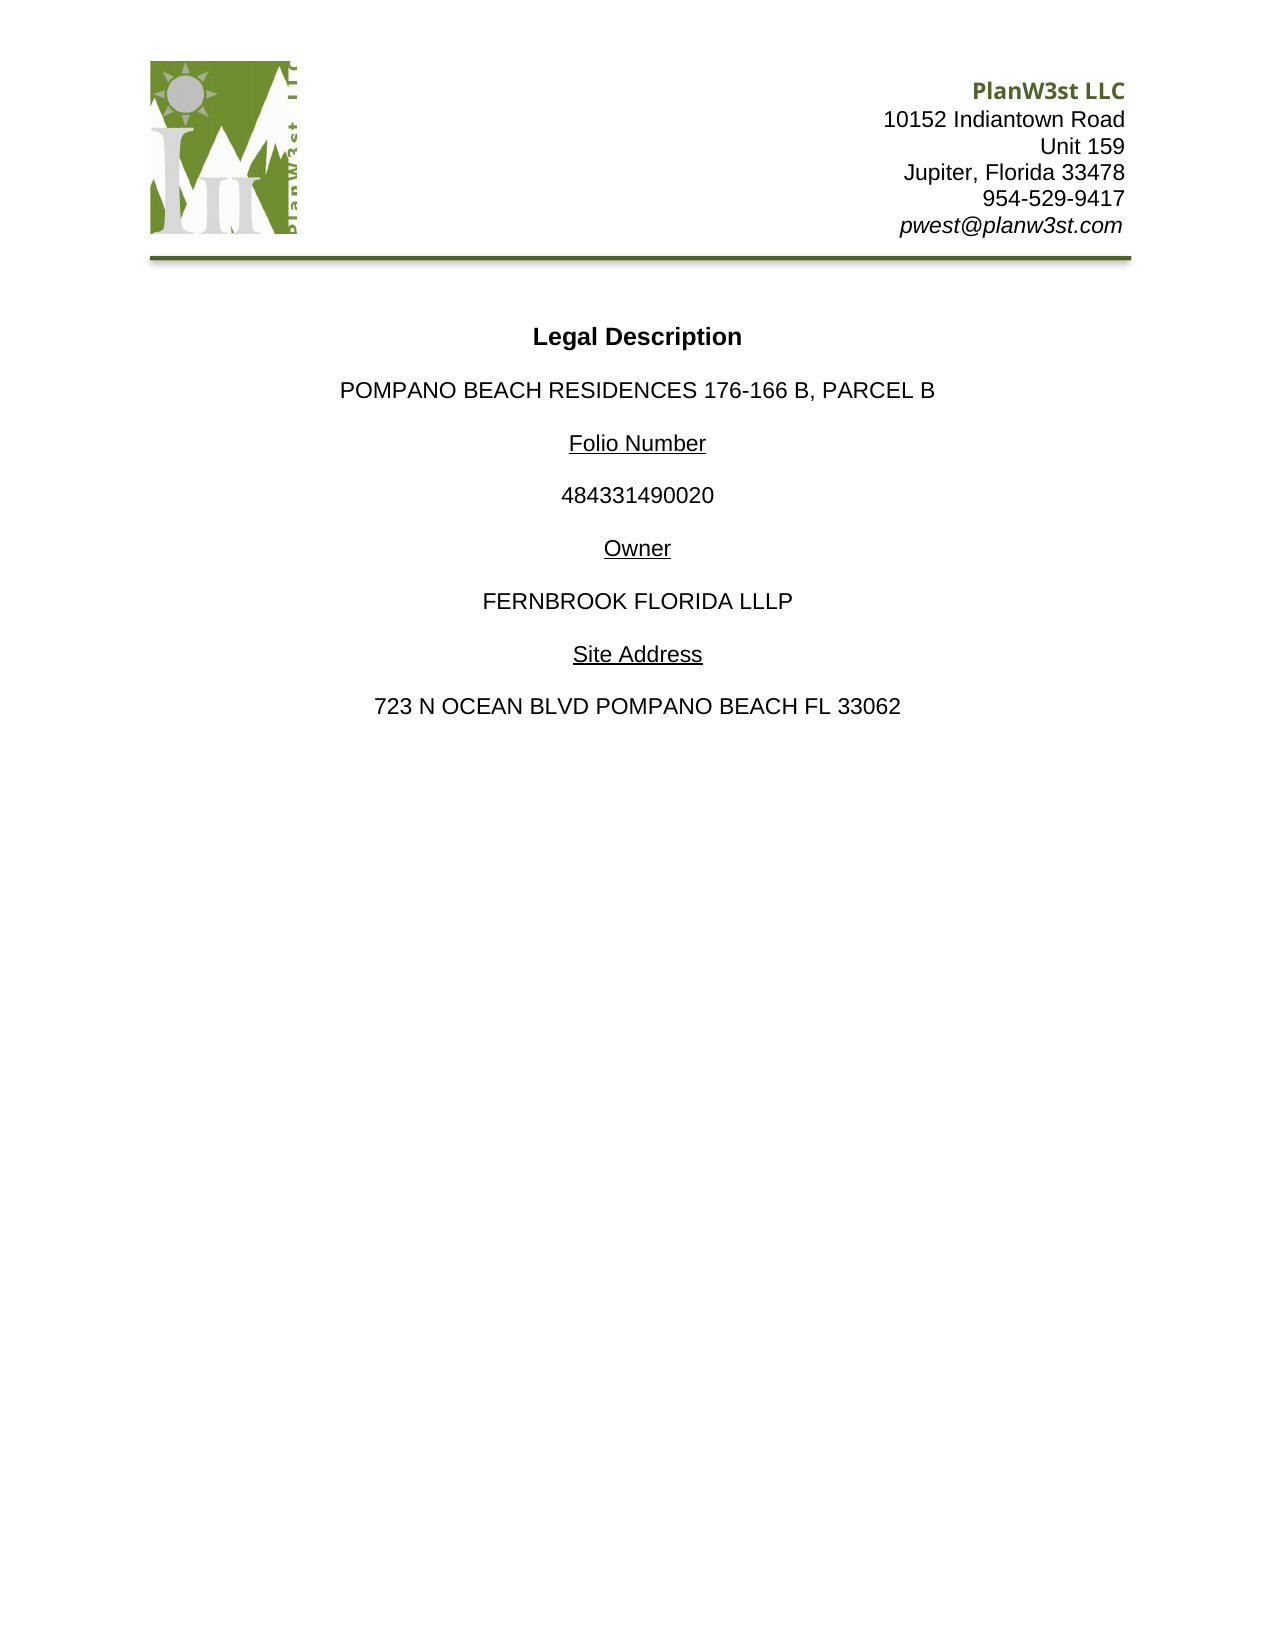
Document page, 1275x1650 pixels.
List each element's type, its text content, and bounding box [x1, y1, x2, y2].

text Site Address [150, 641, 1125, 667]
text 723 N OCEAN BLVD POMPANO BEACH FL 33062 [150, 693, 1125, 719]
text 484331490020 [150, 482, 1125, 509]
picture [150, 61, 297, 233]
text Legal Description [150, 322, 1125, 351]
text POMPANO BEACH RESIDENCES 176-166 B, PARCEL B [150, 377, 1125, 403]
text Folio Number [150, 430, 1125, 456]
text Owner [150, 535, 1125, 561]
text FERNBROOK FLORIDA LLLP [150, 588, 1125, 614]
